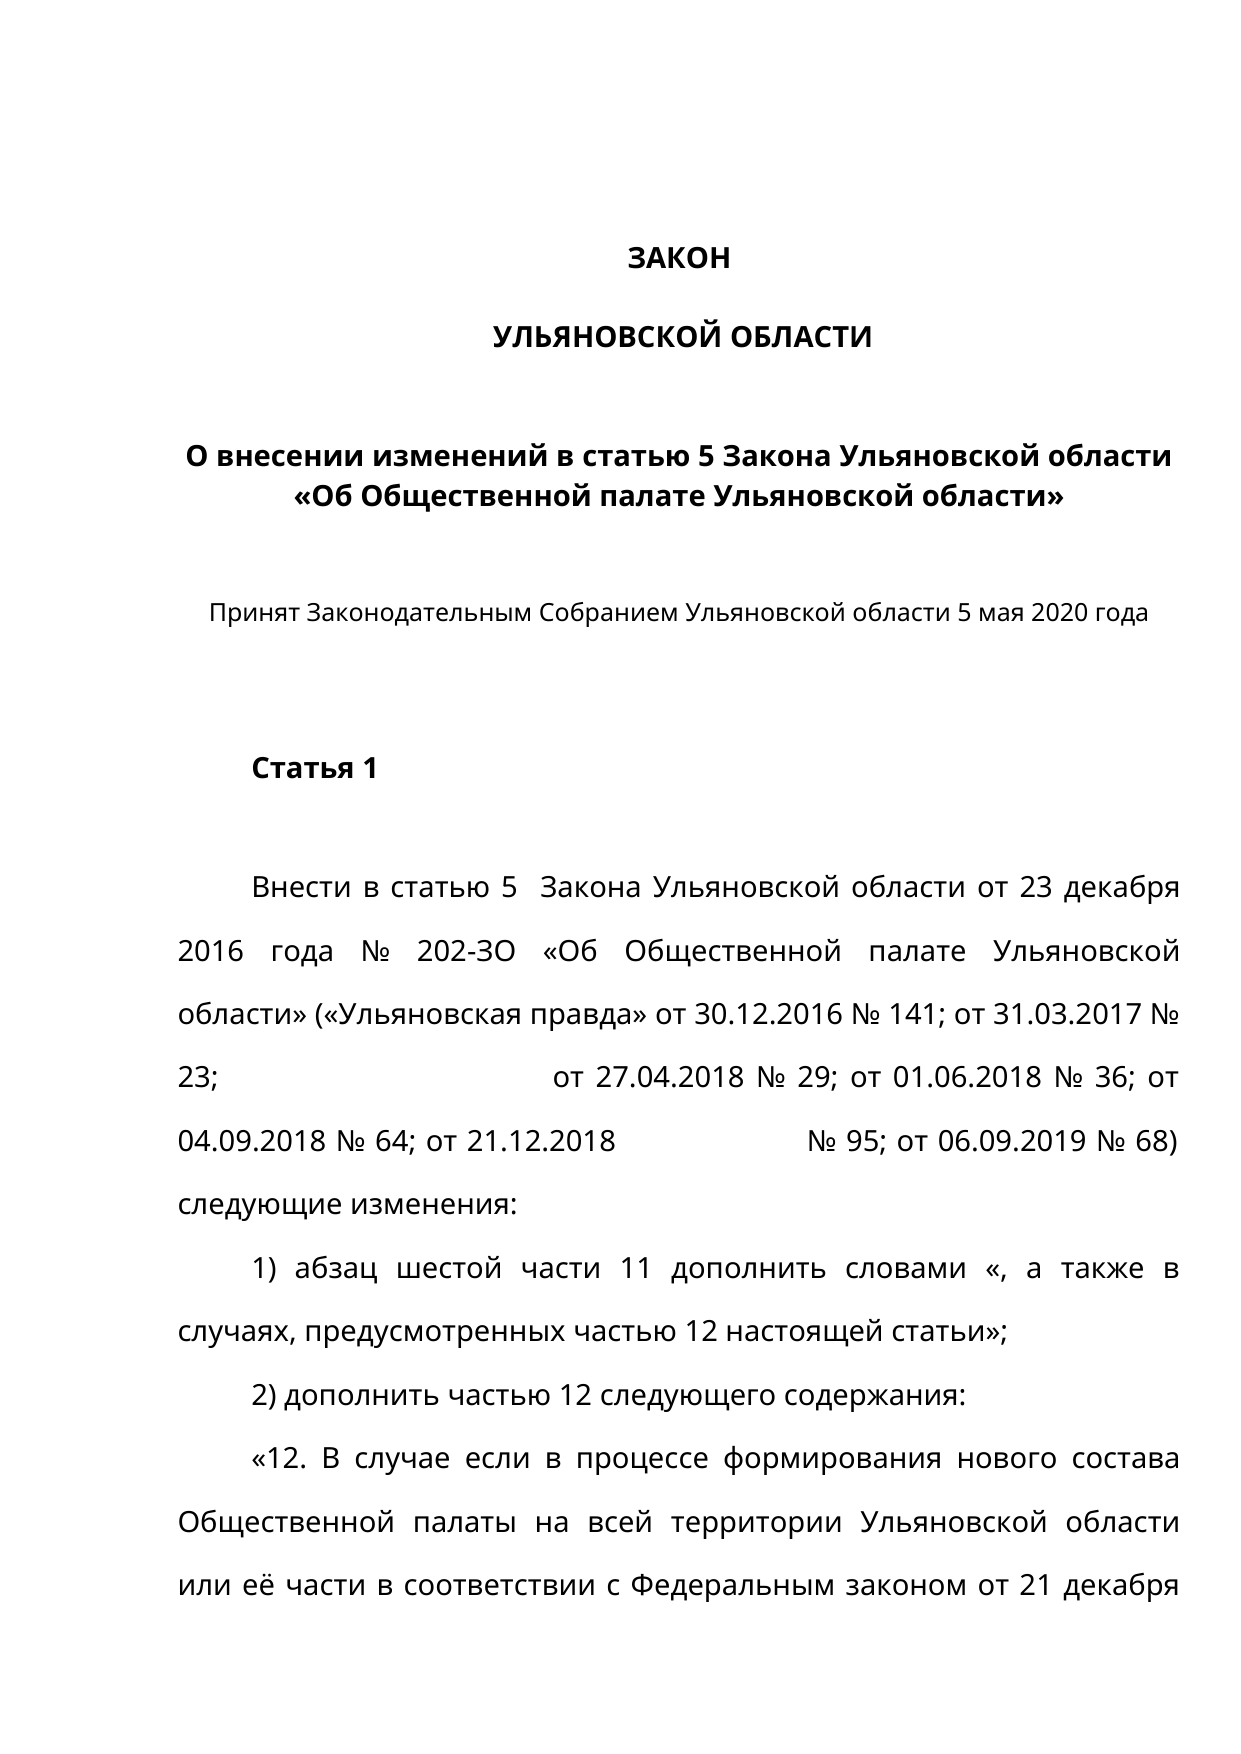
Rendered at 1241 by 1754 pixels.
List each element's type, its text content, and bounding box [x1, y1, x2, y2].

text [177, 1437, 1181, 1604]
text Принят Законодательным Собранием Ульяновской области 5 мая 2020 года [177, 594, 1181, 628]
text ЗАКОН [177, 237, 1181, 277]
text Статья 1 [177, 747, 1181, 787]
text УЛЬЯНОВСКОЙ ОБЛАСТИ [177, 317, 1181, 356]
text Внести в статью 5 Закона Ульяновской области от 23 декабря 2016 года № 202-ЗО «Об Общественной палате Ульяновской области» («Ульяновская правда» от 30.12.2016 № 141; от 31.03.2017 № 23; от 27.04.2018 № 29; от 01.06.2018 № 36; от 04.09.2018 № 64; от 21.12.2018 № 95; от 06.09.2019 № 68) следующие изменения: [177, 866, 1181, 1223]
text 2) дополнить частью 12 следующего содержания: [177, 1374, 1181, 1414]
text 1) абзац шестой части 11 дополнить словами «, а также в случаях, предусмотренных частью 12 настоящей статьи»; [177, 1247, 1181, 1350]
text «Об Общественной палате Ульяновской области» [177, 475, 1181, 515]
text О внесении изменений в статью 5 Закона Ульяновской области [177, 436, 1181, 475]
